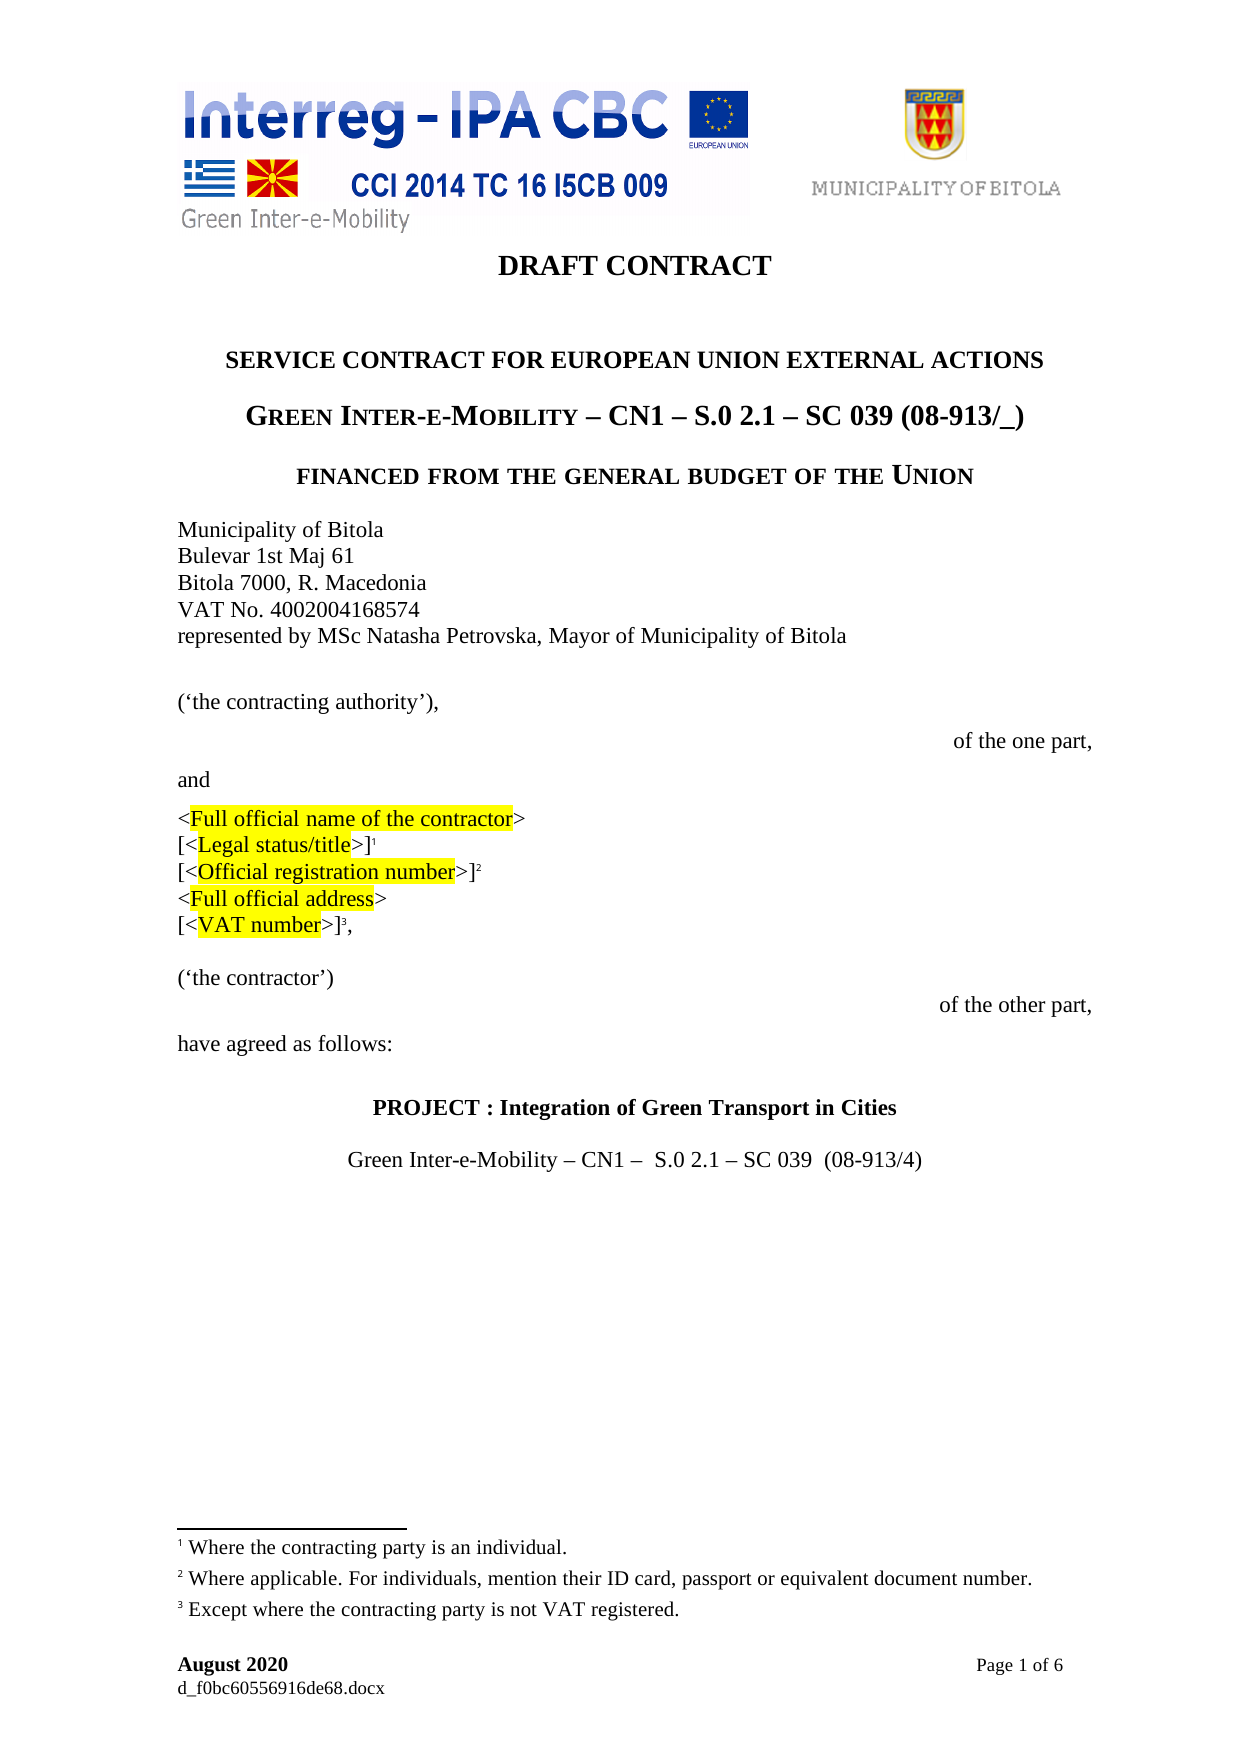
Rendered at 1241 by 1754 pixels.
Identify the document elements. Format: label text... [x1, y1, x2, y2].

text <Full official address> [177, 884, 1092, 911]
text Bitola 7000, R. Macedonia [177, 569, 1092, 595]
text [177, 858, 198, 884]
text Bulevar 1st Maj 61 [177, 542, 1092, 569]
text financed from the general budget of the Union [177, 457, 1092, 491]
text of the one part, [177, 727, 1092, 753]
text [<Official registration number>] [455, 858, 1092, 884]
text PROJECT : Integration of Green Transport in Cities [177, 1094, 1092, 1120]
text (‘the contractor’) [177, 964, 1092, 991]
text VAT No. 4002004168574 [177, 595, 1092, 622]
text of the other part, [177, 991, 1092, 1017]
text SERVICE CONTRACT FOR EUROPEAN UNION EXTERNAL ACTIONS [177, 344, 1092, 374]
text Green Inter-e-Mobility – CN1 – S.0 2.1 – SC 039 (08-913/_) [177, 399, 1092, 432]
text and [177, 766, 1092, 792]
text Municipality of Bitola [177, 516, 1092, 542]
text [<Legal status/title>] [351, 831, 1092, 858]
text <Full official name of the contractor> [513, 805, 1092, 831]
picture [177, 82, 750, 236]
text have agreed as follows: [177, 1030, 1092, 1056]
picture [796, 81, 1075, 236]
text [<VAT number>], [321, 911, 1092, 938]
text (‘the contracting authority’), [177, 688, 1092, 714]
text Green Inter-e-Mobility – CN1 – S.0 2.1 – SC 039 (08-913/4) [177, 1145, 1092, 1172]
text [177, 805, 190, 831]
text DRAFT CONTRACT [177, 248, 1092, 282]
text represented by MSc Natasha Petrovska, Mayor of Municipality of Bitola [177, 622, 1092, 648]
